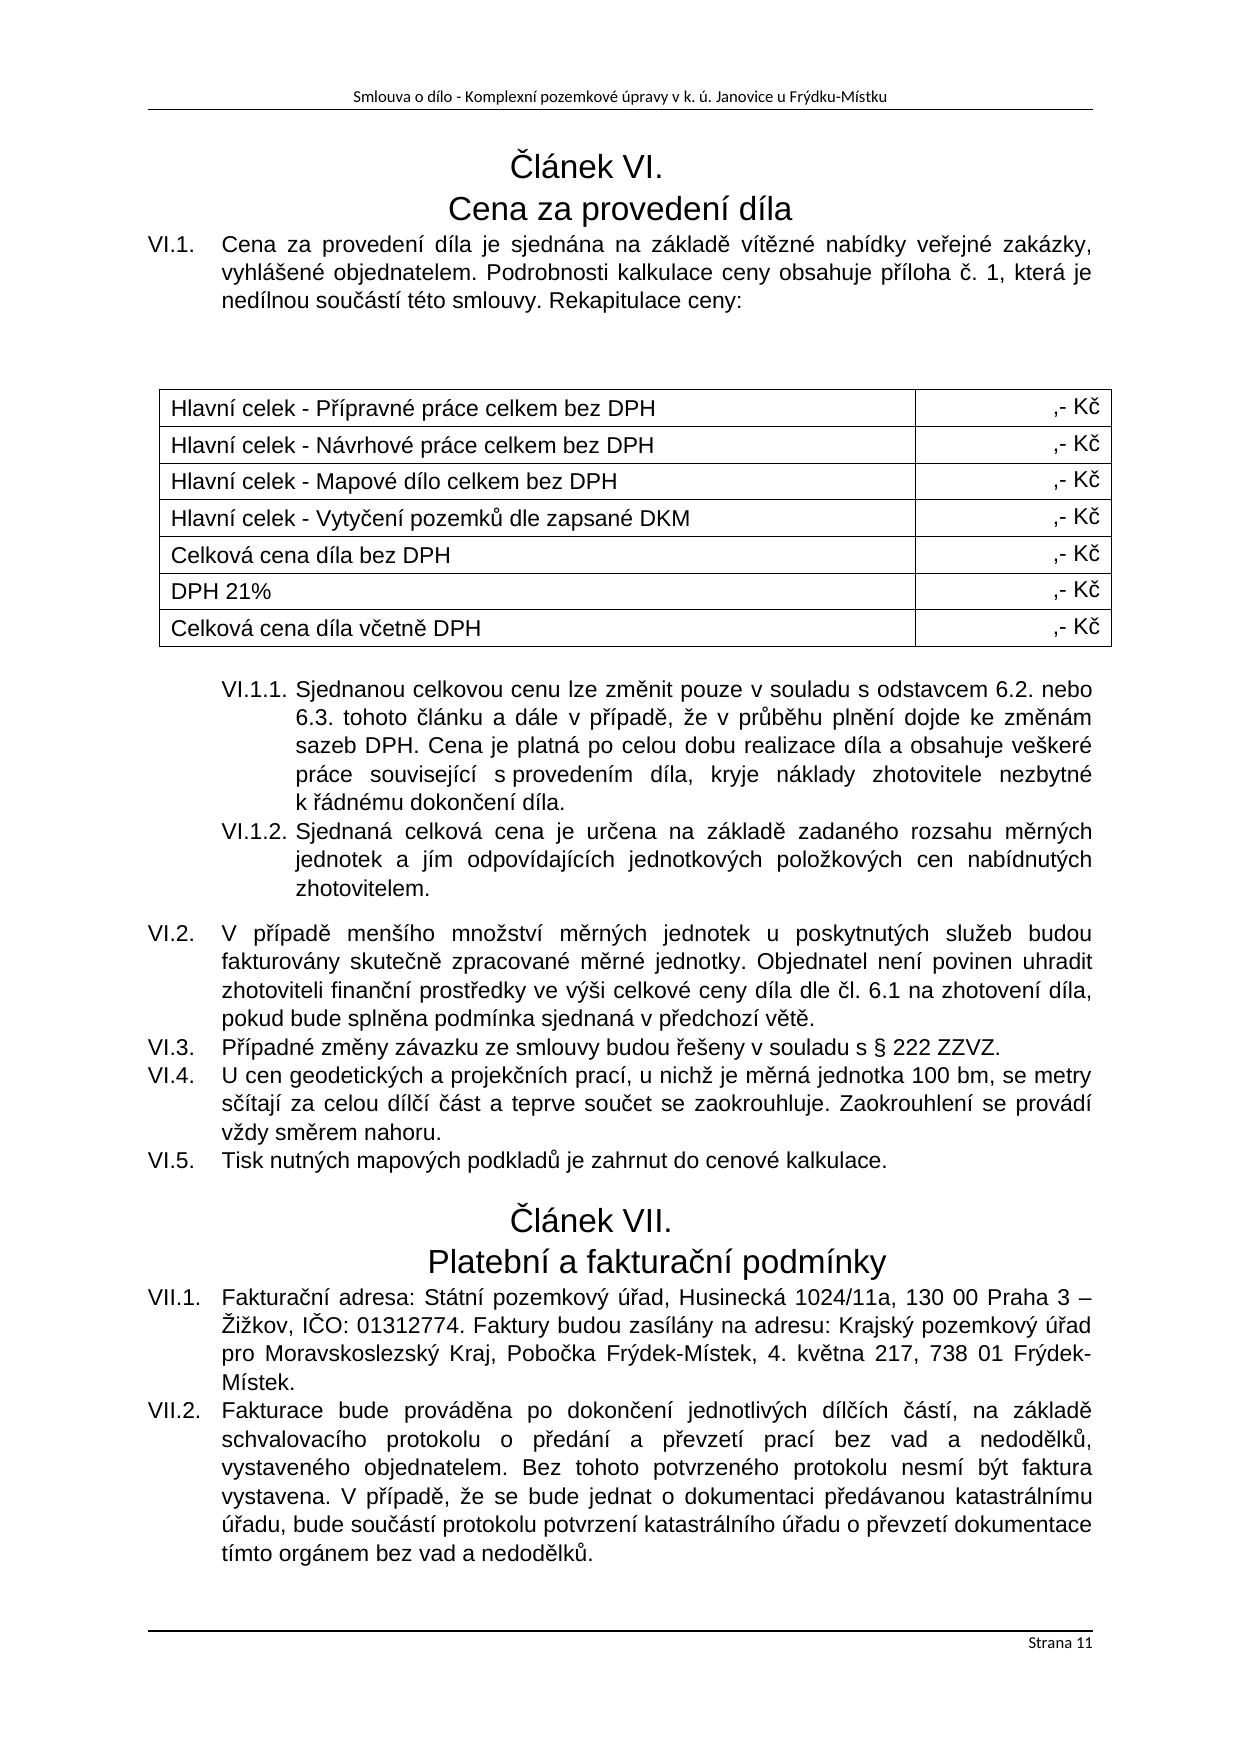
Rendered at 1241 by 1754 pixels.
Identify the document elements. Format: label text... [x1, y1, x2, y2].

table_cell ,- Kč [916, 610, 1111, 646]
subtitle Platební a fakturační podmínky [148, 1201, 1093, 1281]
list Případné změny závazku ze smlouvy budou řešeny v souladu s § 222 ZZVZ. [148, 1033, 1093, 1060]
table_cell Celková cena díla bez DPH [160, 537, 915, 573]
table_cell ,- Kč [916, 427, 1111, 463]
list Fakturační adresa: Státní pozemkový úřad, Husinecká 1024/11a, 130 00 Praha 3 – Žižkov, IČO: 01312774. Faktury budou zasílány na adresu: Krajský pozemkový úřad pro Moravskoslezský Kraj, Pobočka Frýdek-Místek, 4. května 217, 738 01 Frýdek-Místek. [148, 1283, 1093, 1395]
list U cen geodetických a projekčních prací, u nichž je měrná jednotka 100 bm, se metry sčítají za celou dílčí část a teprve součet se zaokrouhluje. Zaokrouhlení se provádí vždy směrem nahoru. [148, 1062, 1093, 1145]
list V případě menšího množství měrných jednotek u poskytnutých služeb budou fakturovány skutečně zpracované měrné jednotky. Objednatel není povinen uhradit zhotoviteli finanční prostředky ve výši celkové ceny díla dle čl. 6.1 na zhotovení díla, pokud bude splněna podmínka sjednaná v předchozí větě. [148, 920, 1093, 1031]
text Sjednaná celková cena je určena na základě zadaného rozsahu měrných jednotek a jím odpovídajících jednotkových položkových cen nabídnutých zhotovitelem. [221, 818, 1093, 901]
list Tisk nutných mapových podkladů je zahrnut do cenové kalkulace. [148, 1147, 1093, 1173]
table_header Hlavní celek - Přípravné práce celkem bez DPH [160, 390, 915, 426]
subtitle Cena za provedení díla [148, 148, 1093, 227]
table_cell Hlavní celek - Mapové dílo celkem bez DPH [160, 464, 915, 499]
table_cell DPH 21% [160, 574, 915, 609]
table_cell ,- Kč [916, 464, 1111, 499]
table_cell Hlavní celek - Návrhové práce celkem bez DPH [160, 427, 915, 463]
table_cell Celková cena díla včetně DPH [160, 610, 915, 646]
list Fakturace bude prováděna po dokončení jednotlivých dílčích částí, na základě schvalovacího protokolu o předání a převzetí prací bez vad a nedodělků, vystaveného objednatelem. Bez tohoto potvrzeného protokolu nesmí být faktura vystavena. V případě, že se bude jednat o dokumentaci předávanou katastrálnímu úřadu, bude součástí protokolu potvrzení katastrálního úřadu o převzetí dokumentace tímto orgánem bez vad a nedodělků. [148, 1397, 1093, 1566]
table_cell ,- Kč [916, 537, 1111, 573]
table_header ,- Kč [916, 390, 1111, 426]
text Sjednanou celkovou cenu lze změnit pouze v souladu s odstavcem 6.2. nebo 6.3. tohoto článku a dále v případě, že v průběhu plnění dojde ke změnám sazeb DPH. Cena je platná po celou dobu realizace díla a obsahuje veškeré práce související s provedením díla, kryje náklady zhotovitele nezbytné k řádnému dokončení díla. [221, 676, 1093, 816]
list Cena za provedení díla je sjednána na základě vítězné nabídky veřejné zakázky, vyhlášené objednatelem. Podrobnosti kalkulace ceny obsahuje příloha č. 1, která je nedílnou součástí této smlouvy. Rekapitulace ceny: [148, 231, 1093, 314]
table_cell ,- Kč [916, 500, 1111, 536]
table_cell Hlavní celek - Vytyčení pozemků dle zapsané DKM [160, 500, 915, 536]
table_cell ,- Kč [916, 574, 1111, 609]
